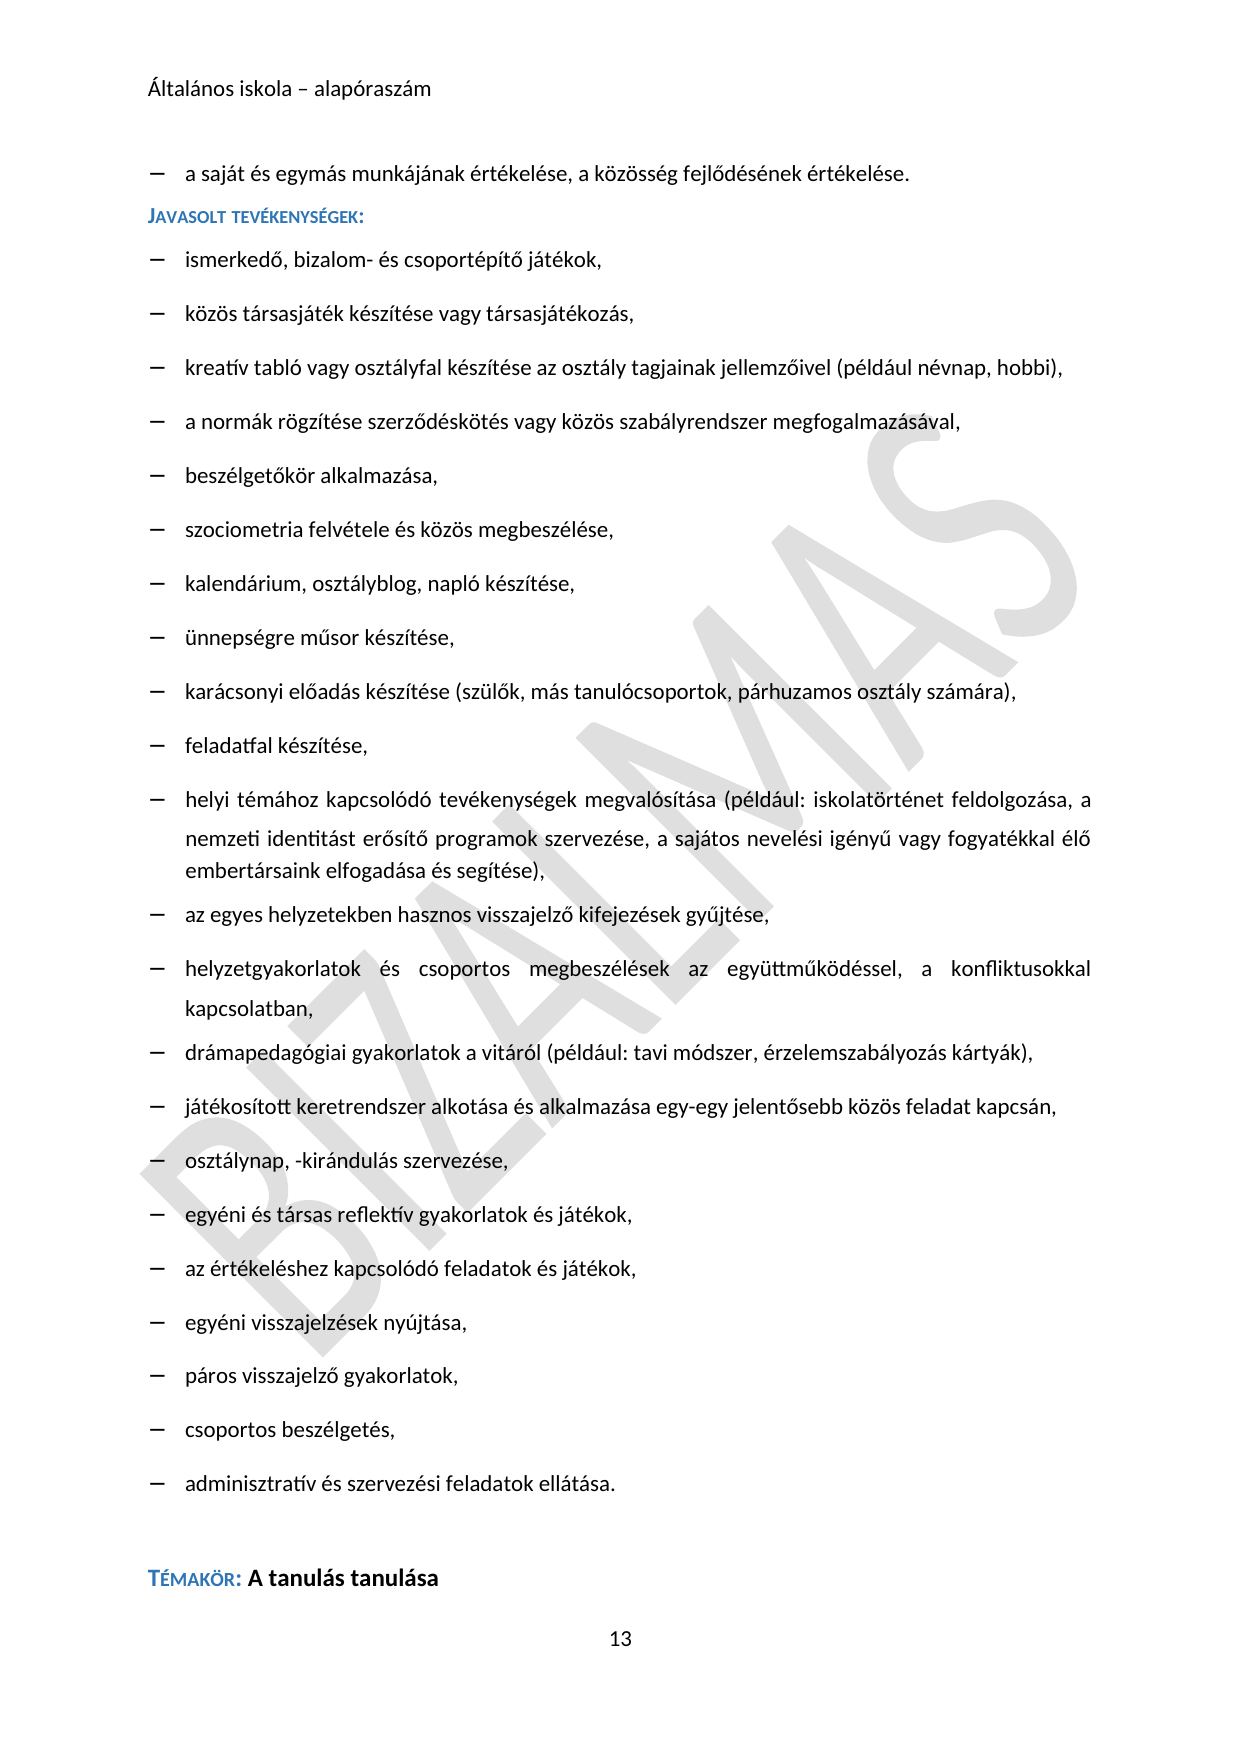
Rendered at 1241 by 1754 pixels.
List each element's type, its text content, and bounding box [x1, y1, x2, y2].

list kalendárium, osztályblog, napló készítése, [148, 557, 1093, 604]
list kreatív tabló vagy osztályfal készítése az osztály tagjainak jellemzőivel (például névnap, hobbi), [148, 342, 1093, 389]
list feladatfal készítése, [148, 719, 1093, 766]
list páros visszajelző gyakorlatok, [148, 1350, 1093, 1397]
list adminisztratív és szervezési feladatok ellátása. [148, 1458, 1093, 1505]
list szociometria felvétele és közös megbeszélése, [148, 503, 1093, 551]
list karácsonyi előadás készítése (szülők, más tanulócsoportok, párhuzamos osztály számára), [148, 665, 1093, 712]
list az értékeléshez kapcsolódó feladatok és játékok, [148, 1242, 1093, 1289]
list közös társasjáték készítése vagy társasjátékozás, [148, 288, 1093, 335]
list játékosított keretrendszer alkotása és alkalmazása egy-egy jelentősebb közös feladat kapcsán, [148, 1080, 1093, 1127]
text Javasolt tevékenységek: [148, 202, 1093, 229]
list a saját és egymás munkájának értékelése, a közösség fejlődésének értékelése. [148, 148, 1093, 194]
list a normák rögzítése szerződéskötés vagy közös szabályrendszer megfogalmazásával, [148, 396, 1093, 443]
list beszélgetőkör alkalmazása, [148, 449, 1093, 497]
list egyéni és társas reflektív gyakorlatok és játékok, [148, 1188, 1093, 1235]
list helyzetgyakorlatok és csoportos megbeszélések az együttműködéssel, a konfliktusokkal kapcsolatban, [148, 943, 1093, 1022]
list helyi témához kapcsolódó tevékenységek megvalósítása (például: iskolatörténet feldolgozása, a nemzeti identitást erősítő programok szervezése, a sajátos nevelési igényű vagy fogyatékkal élő embertársaink elfogadása és segítése), [148, 773, 1093, 885]
text Témakör: A tanulás tanulása [148, 1562, 1093, 1592]
list ismerkedő, bizalom- és csoportépítő játékok, [148, 234, 1093, 281]
list egyéni visszajelzések nyújtása, [148, 1296, 1093, 1343]
list osztálynap, -kirándulás szervezése, [148, 1134, 1093, 1181]
list ünnepségre műsor készítése, [148, 611, 1093, 658]
list drámapedagógiai gyakorlatok a vitáról (például: tavi módszer, érzelemszabályozás kártyák), [148, 1026, 1093, 1073]
list az egyes helyzetekben hasznos visszajelző kifejezések gyűjtése, [148, 889, 1093, 936]
list csoportos beszélgetés, [148, 1404, 1093, 1451]
